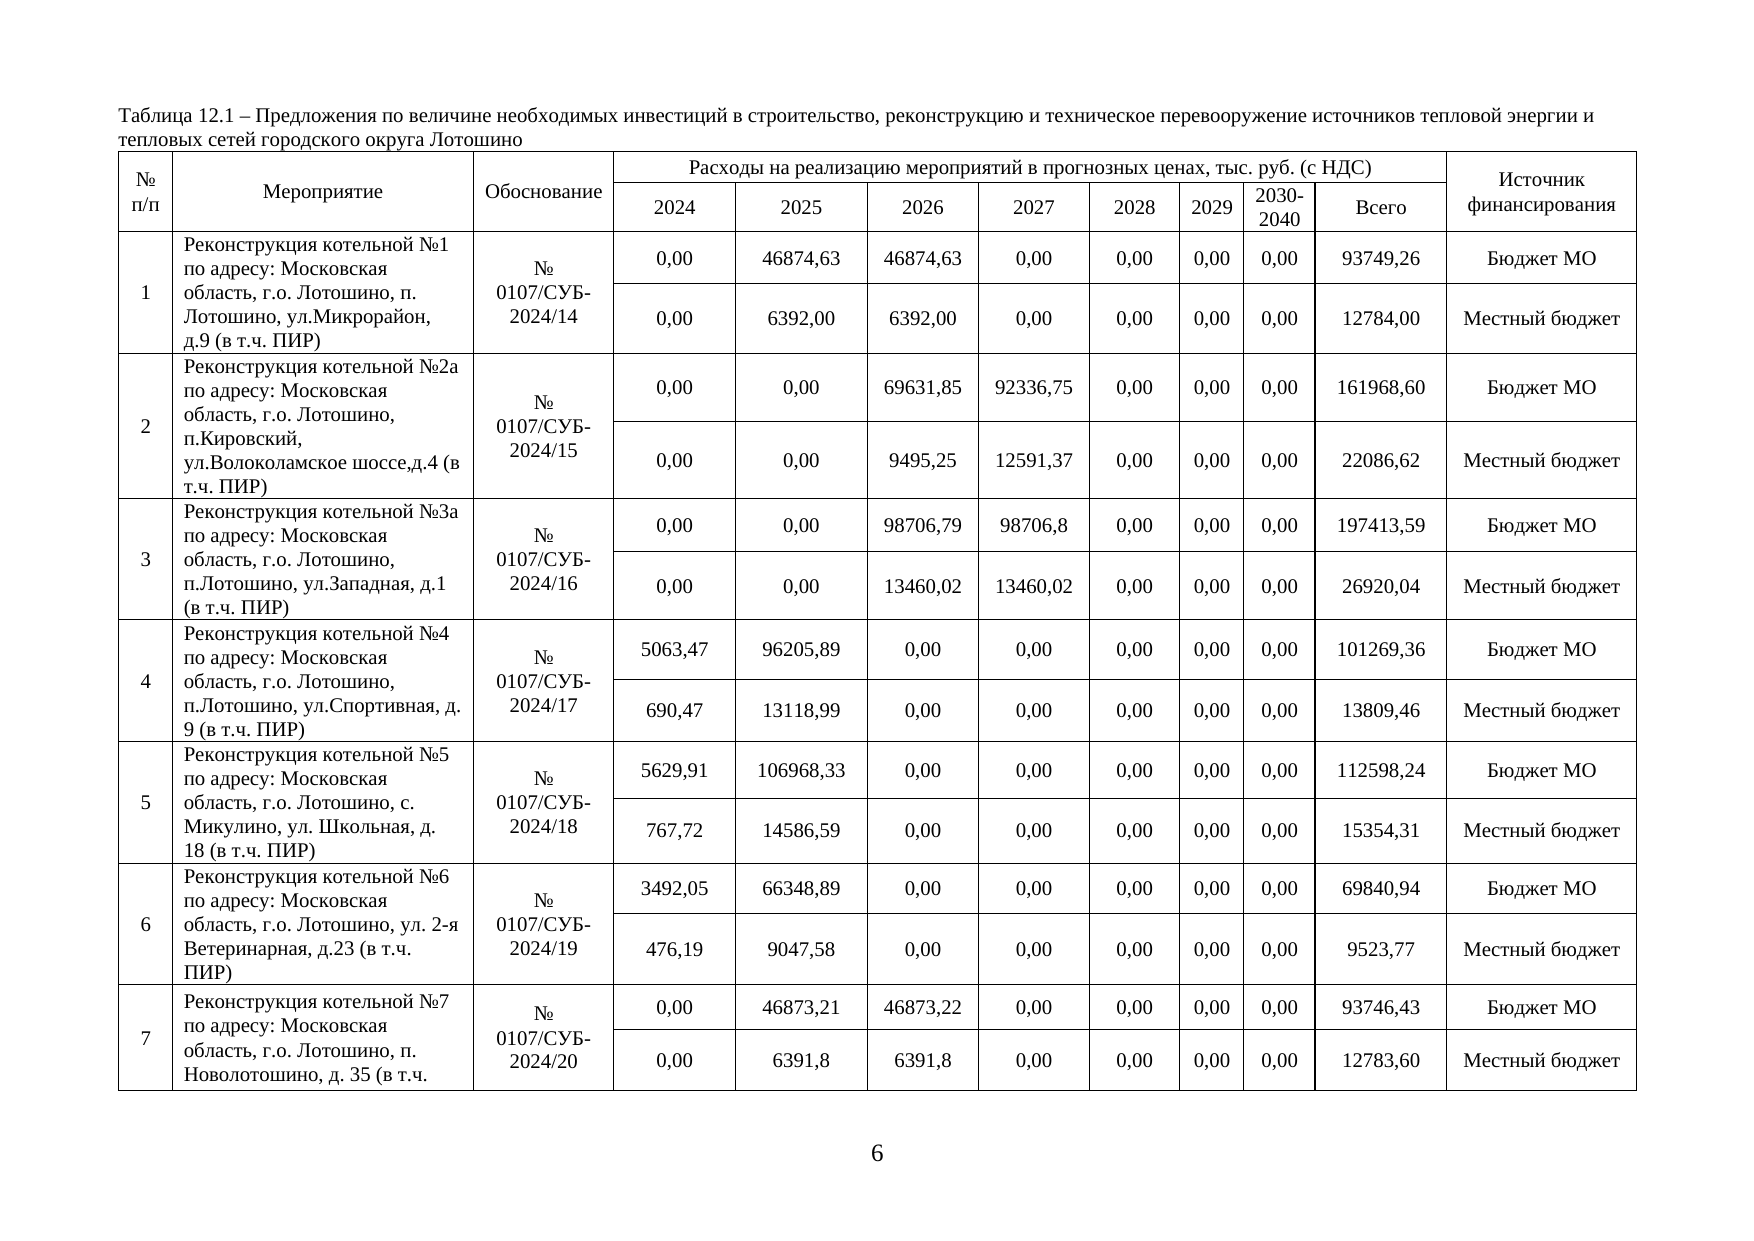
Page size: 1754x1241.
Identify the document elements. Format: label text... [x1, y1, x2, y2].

table_cell 13460,02 [979, 552, 1089, 619]
table_cell 0,00 [1244, 914, 1314, 984]
table_cell 0,00 [868, 680, 978, 741]
table_cell 0,00 [1180, 284, 1243, 352]
table_cell 0,00 [1180, 742, 1243, 797]
table_cell 0,00 [1244, 552, 1314, 619]
table_cell 0,00 [1180, 422, 1243, 498]
table_cell 5063,47 [614, 620, 735, 679]
table_cell Бюджет МО [1447, 620, 1636, 679]
table_cell 197413,59 [1316, 499, 1446, 551]
table_cell 2027 [979, 183, 1089, 231]
table_cell 5 [119, 742, 172, 862]
table_cell 0,00 [979, 985, 1089, 1029]
table_cell 96205,89 [736, 620, 867, 679]
table_cell 0,00 [868, 914, 978, 984]
table_cell 2 [119, 354, 172, 498]
table_cell 6391,8 [868, 1030, 978, 1090]
table_cell 0,00 [614, 499, 735, 551]
table_header Источник финансирования [1447, 152, 1636, 231]
table_cell № 0107/СУБ-2024/20 [474, 985, 613, 1090]
table_cell 0,00 [1090, 799, 1179, 862]
table_cell Местный бюджет [1447, 1030, 1636, 1090]
table_cell 161968,60 [1316, 354, 1446, 421]
table_cell Реконструкция котельной №2а по адресу: Московская область, г.о. Лотошино, п.Кировский, ул.Волоколамское шоссе,д.4 (в т.ч. ПИР) [173, 354, 473, 498]
table_header Обоснование [474, 152, 613, 231]
table_header Расходы на реализацию мероприятий в прогнозных ценах, тыс. руб. (с НДС) [614, 152, 1446, 182]
table_cell Бюджет МО [1447, 354, 1636, 421]
table_cell 0,00 [1244, 742, 1314, 797]
table_cell 7 [119, 985, 172, 1090]
table_cell 2025 [736, 183, 867, 231]
table_cell 6 [119, 864, 172, 984]
table_cell 0,00 [1090, 914, 1179, 984]
table_cell 0,00 [1244, 232, 1314, 283]
table_header Мероприятие [173, 152, 473, 231]
table_cell Местный бюджет [1447, 914, 1636, 984]
table_cell 0,00 [868, 864, 978, 912]
table_cell 2030-2040 [1244, 183, 1314, 231]
table_cell 0,00 [1244, 985, 1314, 1029]
table_cell 0,00 [614, 354, 735, 421]
table_cell 6392,00 [868, 284, 978, 352]
table_cell 69840,94 [1316, 864, 1446, 912]
table_cell 0,00 [979, 799, 1089, 862]
table_cell 98706,79 [868, 499, 978, 551]
table_cell 0,00 [868, 742, 978, 797]
table_cell 0,00 [979, 742, 1089, 797]
table_cell 0,00 [1244, 499, 1314, 551]
table_cell 0,00 [979, 680, 1089, 741]
table_cell Местный бюджет [1447, 799, 1636, 862]
table_cell 46874,63 [736, 232, 867, 283]
table_cell Местный бюджет [1447, 552, 1636, 619]
table_cell 2024 [614, 183, 735, 231]
table_cell 0,00 [1180, 799, 1243, 862]
table_cell 98706,8 [979, 499, 1089, 551]
table_cell 22086,62 [1316, 422, 1446, 498]
table_cell 66348,89 [736, 864, 867, 912]
table_cell 0,00 [1090, 552, 1179, 619]
table_cell 2028 [1090, 183, 1179, 231]
table_cell 15354,31 [1316, 799, 1446, 862]
table_cell Бюджет МО [1447, 742, 1636, 797]
table_cell 0,00 [614, 284, 735, 352]
table_cell 0,00 [1180, 354, 1243, 421]
table_cell 14586,59 [736, 799, 867, 862]
table_cell 0,00 [1090, 985, 1179, 1029]
table_cell 0,00 [979, 864, 1089, 912]
table_cell 13118,99 [736, 680, 867, 741]
table_cell 106968,33 [736, 742, 867, 797]
table_cell 0,00 [1244, 620, 1314, 679]
table_cell 101269,36 [1316, 620, 1446, 679]
table_cell 9047,58 [736, 914, 867, 984]
table_cell 0,00 [1180, 1030, 1243, 1090]
table_cell 93746,43 [1316, 985, 1446, 1029]
table_cell 0,00 [1090, 422, 1179, 498]
table_cell 4 [119, 620, 172, 741]
table_cell 0,00 [1090, 864, 1179, 912]
table_cell 0,00 [1090, 499, 1179, 551]
table_cell 112598,24 [1316, 742, 1446, 797]
table_header № п/п [119, 152, 172, 231]
table_cell Местный бюджет [1447, 422, 1636, 498]
text Таблица 12.1 – Предложения по величине необходимых инвестиций в строительство, реконструкцию и техническое перевооружение источников тепловой энергии и тепловых сетей городского округа Лотошино [118, 103, 1636, 151]
table_cell 0,00 [979, 284, 1089, 352]
table_cell 0,00 [736, 422, 867, 498]
table_cell 0,00 [1244, 864, 1314, 912]
table_cell Бюджет МО [1447, 985, 1636, 1029]
table_cell 767,72 [614, 799, 735, 862]
table_cell 0,00 [1180, 232, 1243, 283]
table_cell 0,00 [1244, 680, 1314, 741]
table_cell 13809,46 [1316, 680, 1446, 741]
table_cell 12784,00 [1316, 284, 1446, 352]
table_cell Реконструкция котельной №5 по адресу: Московская область, г.о. Лотошино, с. Микулино, ул. Школьная, д. 18 (в т.ч. ПИР) [173, 742, 473, 862]
table_cell 690,47 [614, 680, 735, 741]
table_cell 0,00 [1244, 284, 1314, 352]
table_cell 46873,22 [868, 985, 978, 1029]
table_cell 476,19 [614, 914, 735, 984]
table_cell 26920,04 [1316, 552, 1446, 619]
table_cell 0,00 [1090, 1030, 1179, 1090]
table_cell Всего [1316, 183, 1446, 231]
table_cell 0,00 [979, 1030, 1089, 1090]
table_cell Местный бюджет [1447, 284, 1636, 352]
table_cell Бюджет МО [1447, 232, 1636, 283]
table_cell Реконструкция котельной №7 по адресу: Московская область, г.о. Лотошино, п. Новолотошино, д. 35 (в т.ч. ПИР [173, 985, 473, 1090]
table_cell 2029 [1180, 183, 1243, 231]
table_cell 0,00 [979, 914, 1089, 984]
table_cell № 0107/СУБ-2024/19 [474, 864, 613, 984]
table_cell 0,00 [979, 620, 1089, 679]
table_cell 0,00 [1244, 354, 1314, 421]
table_cell Бюджет МО [1447, 864, 1636, 912]
table_cell Местный бюджет [1447, 680, 1636, 741]
table_cell 3492,05 [614, 864, 735, 912]
table_cell 9495,25 [868, 422, 978, 498]
table_cell 0,00 [614, 232, 735, 283]
table_cell 0,00 [736, 552, 867, 619]
table_cell 0,00 [1244, 422, 1314, 498]
table_cell 6392,00 [736, 284, 867, 352]
table_cell 0,00 [614, 422, 735, 498]
table_cell 0,00 [868, 620, 978, 679]
table_cell № 0107/СУБ-2024/15 [474, 354, 613, 498]
table_cell 92336,75 [979, 354, 1089, 421]
table_cell 0,00 [979, 232, 1089, 283]
table_cell 0,00 [1090, 742, 1179, 797]
table_cell 0,00 [736, 499, 867, 551]
table_cell 0,00 [614, 552, 735, 619]
table_cell 0,00 [868, 799, 978, 862]
table_cell 0,00 [1090, 232, 1179, 283]
table_cell 0,00 [1180, 620, 1243, 679]
table_cell Реконструкция котельной №4 по адресу: Московская область, г.о. Лотошино, п.Лотошино, ул.Спортивная, д. 9 (в т.ч. ПИР) [173, 620, 473, 741]
table_cell 0,00 [1090, 620, 1179, 679]
table_cell 0,00 [1090, 680, 1179, 741]
table_cell № 0107/СУБ-2024/16 [474, 499, 613, 619]
table_cell 0,00 [1180, 864, 1243, 912]
table_cell 0,00 [614, 1030, 735, 1090]
table_cell 46873,21 [736, 985, 867, 1029]
table_cell 0,00 [1090, 284, 1179, 352]
table_cell 0,00 [736, 354, 867, 421]
table_cell 1 [119, 232, 172, 352]
table_cell № 0107/СУБ-2024/18 [474, 742, 613, 862]
table_cell 0,00 [1090, 354, 1179, 421]
table_cell 2026 [868, 183, 978, 231]
table_cell Реконструкция котельной №3а по адресу: Московская область, г.о. Лотошино, п.Лотошино, ул.Западная, д.1 (в т.ч. ПИР) [173, 499, 473, 619]
table_cell Реконструкция котельной №6 по адресу: Московская область, г.о. Лотошино, ул. 2-я Ветеринарная, д.23 (в т.ч. ПИР) [173, 864, 473, 984]
table_cell 9523,77 [1316, 914, 1446, 984]
table_cell 6391,8 [736, 1030, 867, 1090]
table_cell 3 [119, 499, 172, 619]
table_cell 0,00 [1180, 499, 1243, 551]
table_cell 13460,02 [868, 552, 978, 619]
table_cell 0,00 [1180, 680, 1243, 741]
table_cell 5629,91 [614, 742, 735, 797]
table_cell 0,00 [1244, 1030, 1314, 1090]
table_cell 12783,60 [1316, 1030, 1446, 1090]
table_cell 0,00 [1180, 985, 1243, 1029]
table_cell 69631,85 [868, 354, 978, 421]
table_cell Бюджет МО [1447, 499, 1636, 551]
table_cell 0,00 [1244, 799, 1314, 862]
table_cell 0,00 [614, 985, 735, 1029]
table_cell № 0107/СУБ-2024/17 [474, 620, 613, 741]
table_cell № 0107/СУБ-2024/14 [474, 232, 613, 352]
table_cell 0,00 [1180, 552, 1243, 619]
table_cell Реконструкция котельной №1 по адресу: Московская область, г.о. Лотошино, п. Лотошино, ул.Микрорайон, д.9 (в т.ч. ПИР) [173, 232, 473, 352]
table_cell 0,00 [1180, 914, 1243, 984]
table_cell 12591,37 [979, 422, 1089, 498]
table_cell 46874,63 [868, 232, 978, 283]
table_cell 93749,26 [1316, 232, 1446, 283]
